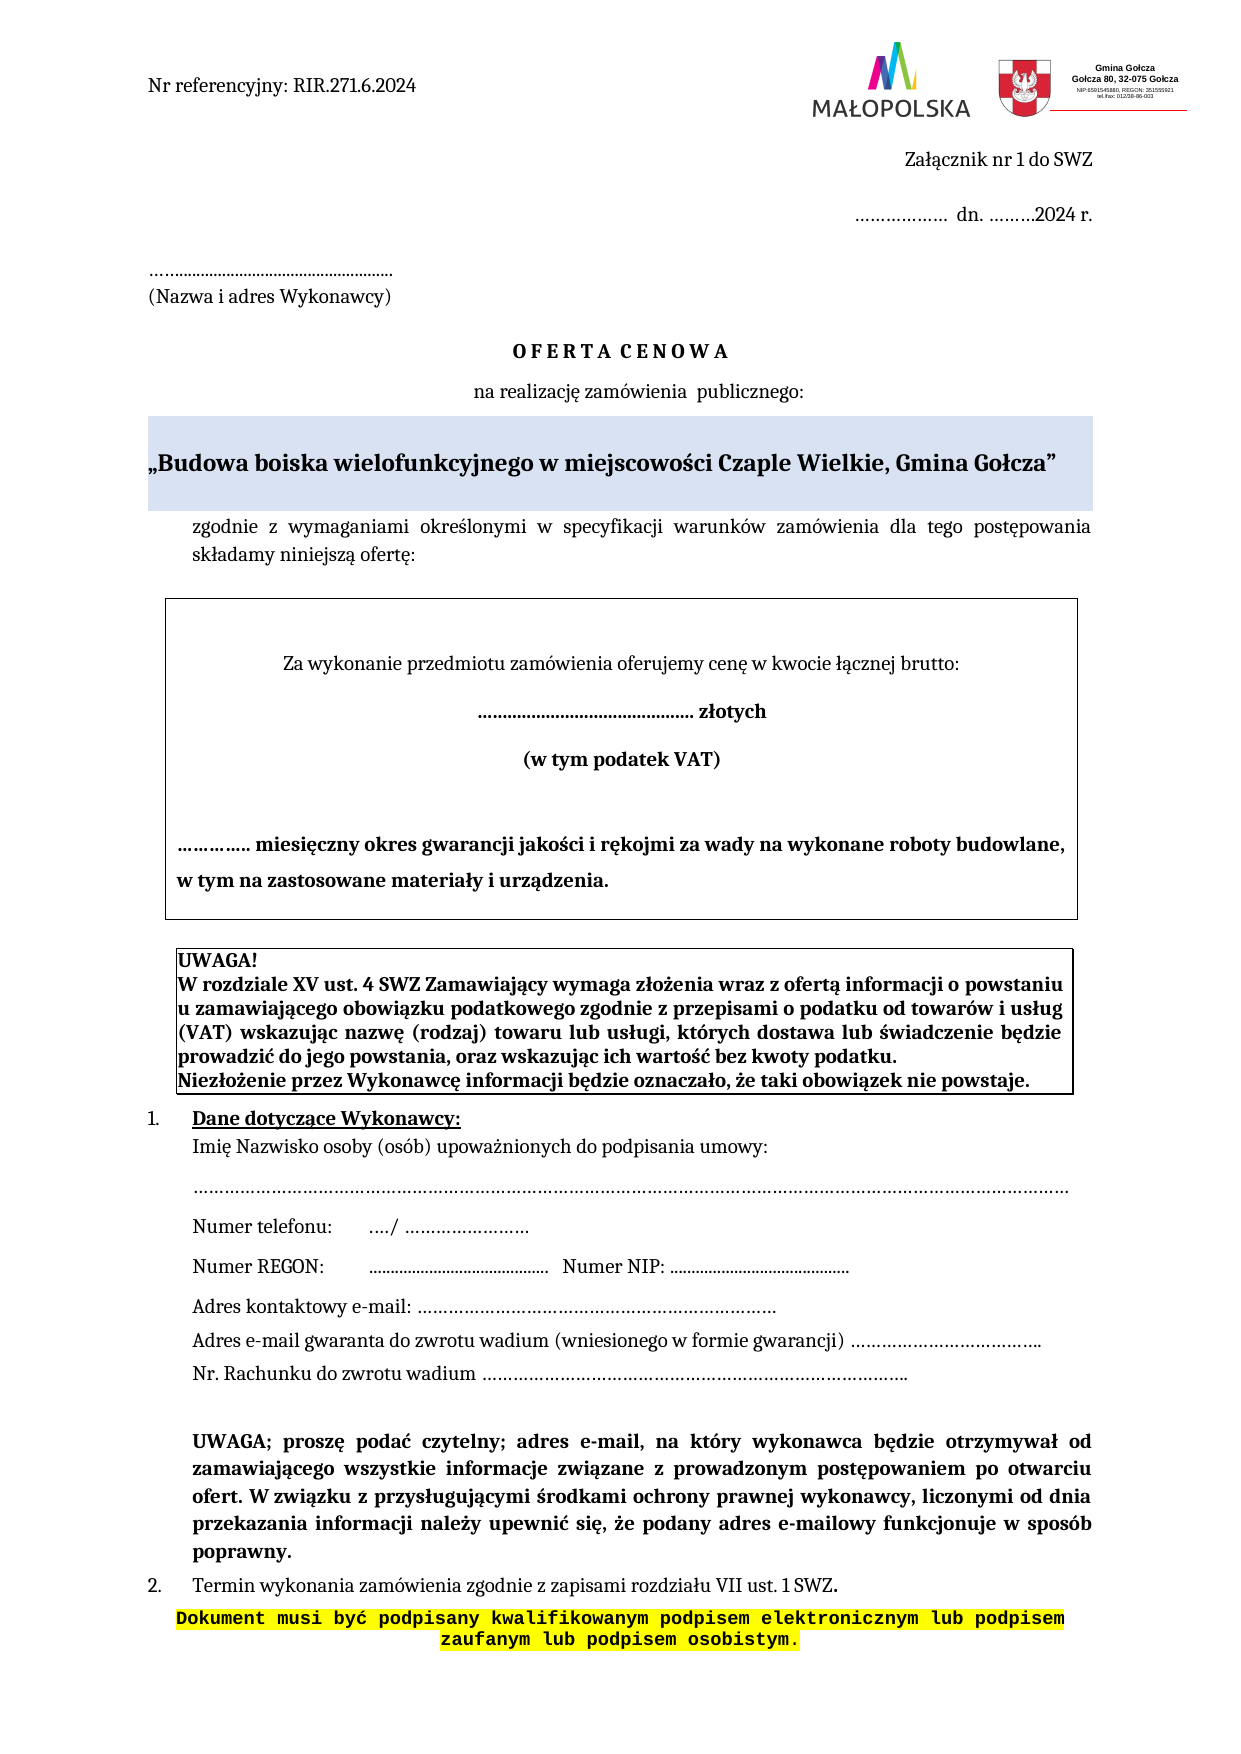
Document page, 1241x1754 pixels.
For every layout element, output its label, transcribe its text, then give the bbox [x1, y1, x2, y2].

text …….................................................. [148, 258, 1093, 282]
text ……………… dn. ………2024 r. [590, 203, 1093, 227]
text Niezłożenie przez Wykonawcę informacji będzie oznaczało, że taki obowiązek nie powstaje. [177, 1067, 1072, 1093]
text UWAGA! [177, 949, 1072, 972]
list Termin wykonania zamówienia zgodnie z zapisami rozdziału VII ust. 1 SWZ. [148, 1573, 1093, 1597]
text Adres e-mail gwaranta do zwrotu wadium (wniesionego w formie gwarancji) ………………………………. [192, 1328, 1093, 1352]
text Imię Nazwisko osoby (osób) upoważnionych do podpisania umowy: [192, 1134, 1093, 1158]
text (Nazwa i adres Wykonawcy) [148, 285, 1093, 309]
picture [808, 36, 975, 123]
text Załącznik nr 1 do SWZ [148, 148, 1093, 172]
title na realizację zamówienia publicznego: [148, 380, 1093, 404]
text zgodnie z wymaganiami określonymi w specyfikacji warunków zamówienia dla tego postępowania składamy niniejszą ofertę: [192, 515, 1093, 567]
subtitle O F E R T A C E N O W A [148, 340, 1093, 364]
text Adres kontaktowy e-mail: …………………………………………………………… [192, 1294, 1093, 1318]
text …………………………………………………………………………………………………………………………………………………… [192, 1174, 1093, 1198]
text „Budowa boiska wielofunkcyjnego w miejscowości Czaple Wielkie, Gmina Gołcza” [148, 449, 1093, 478]
text Numer telefonu: .…/ …………………… [192, 1214, 1093, 1238]
list Dane dotyczące Wykonawcy: [148, 1107, 1093, 1131]
text Nr. Rachunku do zwrotu wadium ………………………………………………………………………. [192, 1362, 1093, 1386]
text UWAGA; proszę podać czytelny; adres e-mail, na który wykonawca będzie otrzymywał od zamawiającego wszystkie informacje związane z prowadzonym postępowaniem po otwarciu ofert. W związku z przysługującymi środkami ochrony prawnej wykonawcy, liczonymi od dnia przekazania informacji należy upewnić się, że podany adres e-mailowy funkcjonuje w sposób poprawny. [192, 1429, 1093, 1563]
table_header Za wykonanie przedmiotu zamówienia oferujemy cenę w kwocie łącznej brutto: ….......................................... złotych (w tym podatek VAT) ………….. miesięczny okres gwarancji jakości i rękojmi za wady na wykonane roboty budowlane, w tym na zastosowane materiały i urządzenia. [166, 599, 1077, 919]
text W rozdziale XV ust. 4 SWZ Zamawiający wymaga złożenia wraz z ofertą informacji o powstaniu u zamawiającego obowiązku podatkowego zgodnie z przepisami o podatku od towarów i usług (VAT) wskazując nazwę (rodzaj) towaru lub usługi, których dostawa lub świadczenie będzie prowadzić do jego powstania, oraz wskazując ich wartość bez kwoty podatku. [177, 972, 1072, 1067]
text Numer REGON: .......................................... Numer NIP: .......................................... [192, 1254, 1093, 1278]
